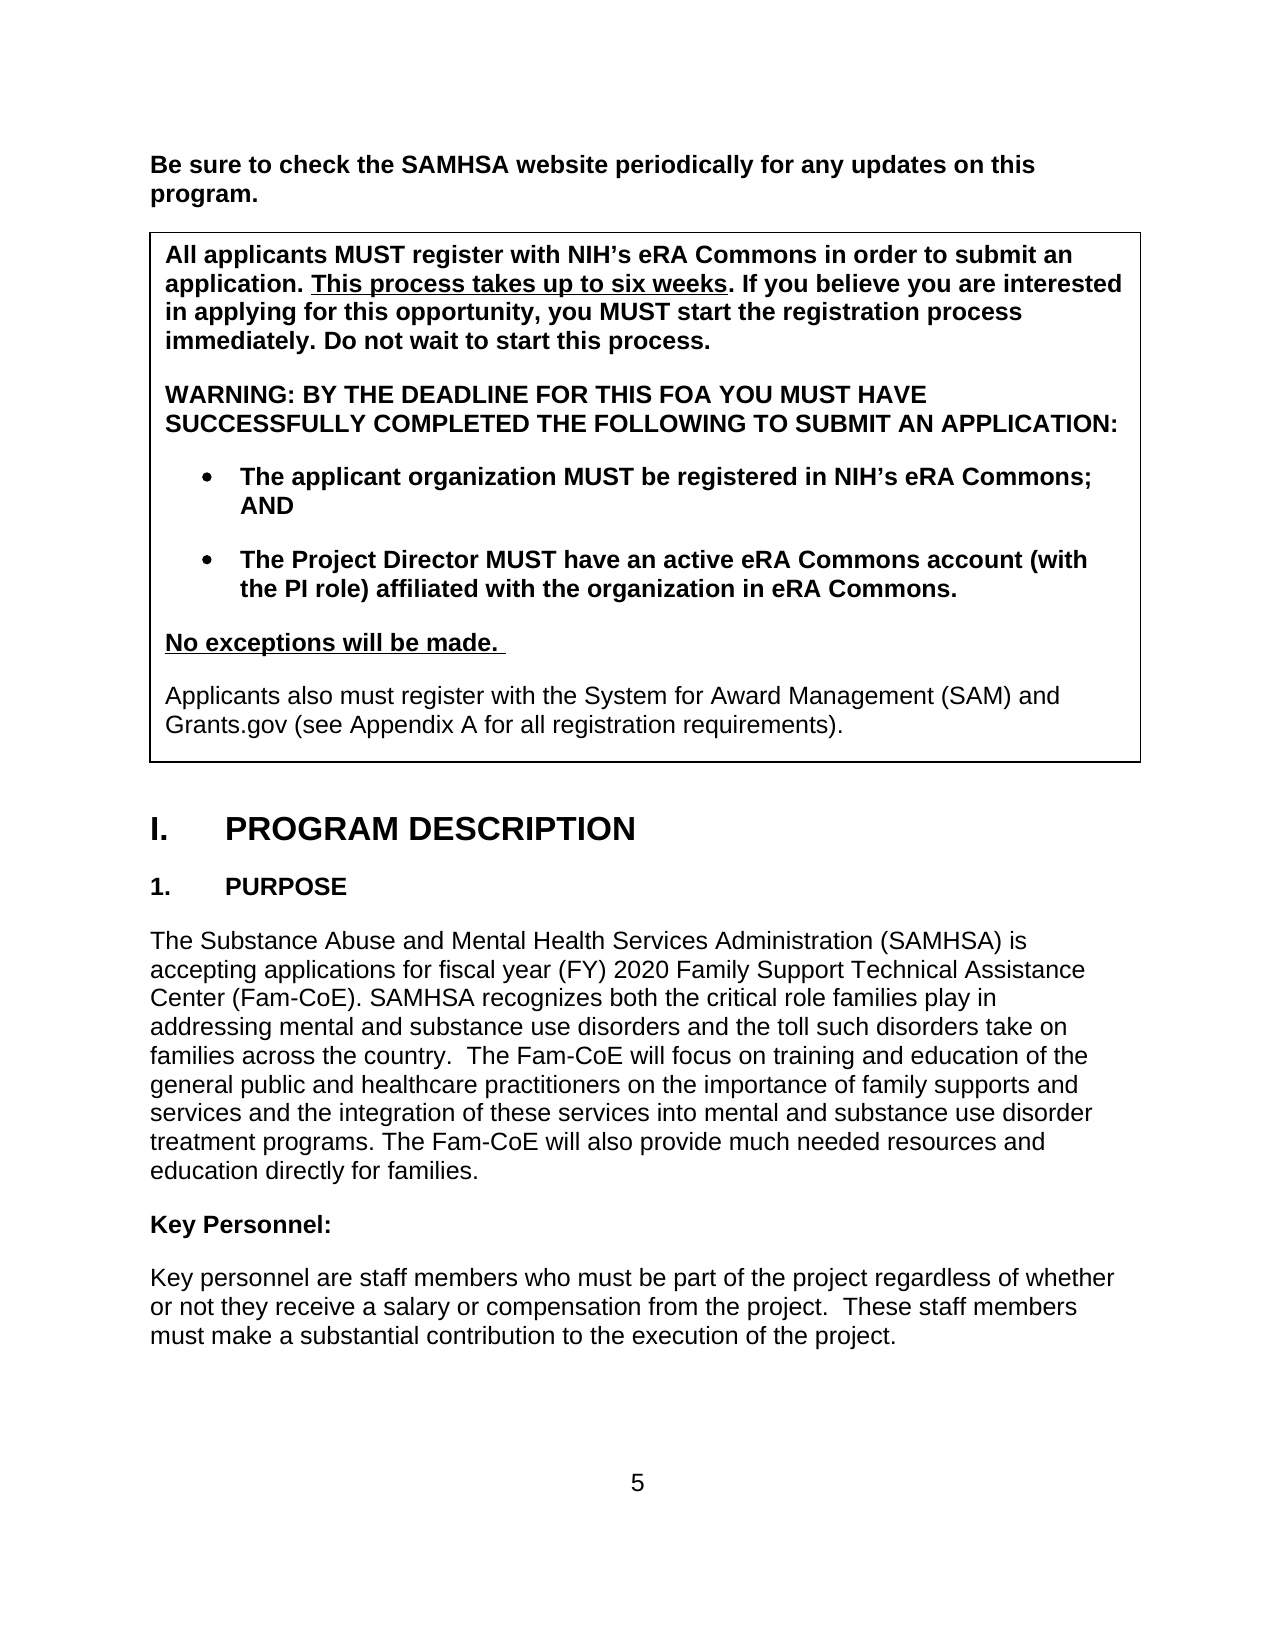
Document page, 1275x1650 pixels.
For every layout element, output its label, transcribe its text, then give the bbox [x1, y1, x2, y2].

subtitle 1. PURPOSE [150, 872, 1125, 901]
text The Substance Abuse and Mental Health Services Administration (SAMHSA) is accepting applications for fiscal year (FY) 2020 Family Support Technical Assistance Center (Fam-CoE). SAMHSA recognizes both the critical role families play in addressing mental and substance use disorders and the toll such disorders take on families across the country. The Fam-CoE will focus on training and education of the general public and healthcare practitioners on the importance of family supports and services and the integration of these services into mental and substance use disorder treatment programs. The Fam-CoE will also provide much needed resources and education directly for families. [150, 926, 1125, 1185]
subtitle I. PROGRAM DESCRIPTION [150, 809, 1125, 847]
text Be sure to check the SAMHSA website periodically for any updates on this program. [150, 150, 1125, 207]
text Key Personnel: [150, 1210, 1125, 1238]
text Key personnel are staff members who must be part of the project regardless of whether or not they receive a salary or compensation from the project. These staff members must make a substantial contribution to the execution of the project. [150, 1263, 1125, 1350]
